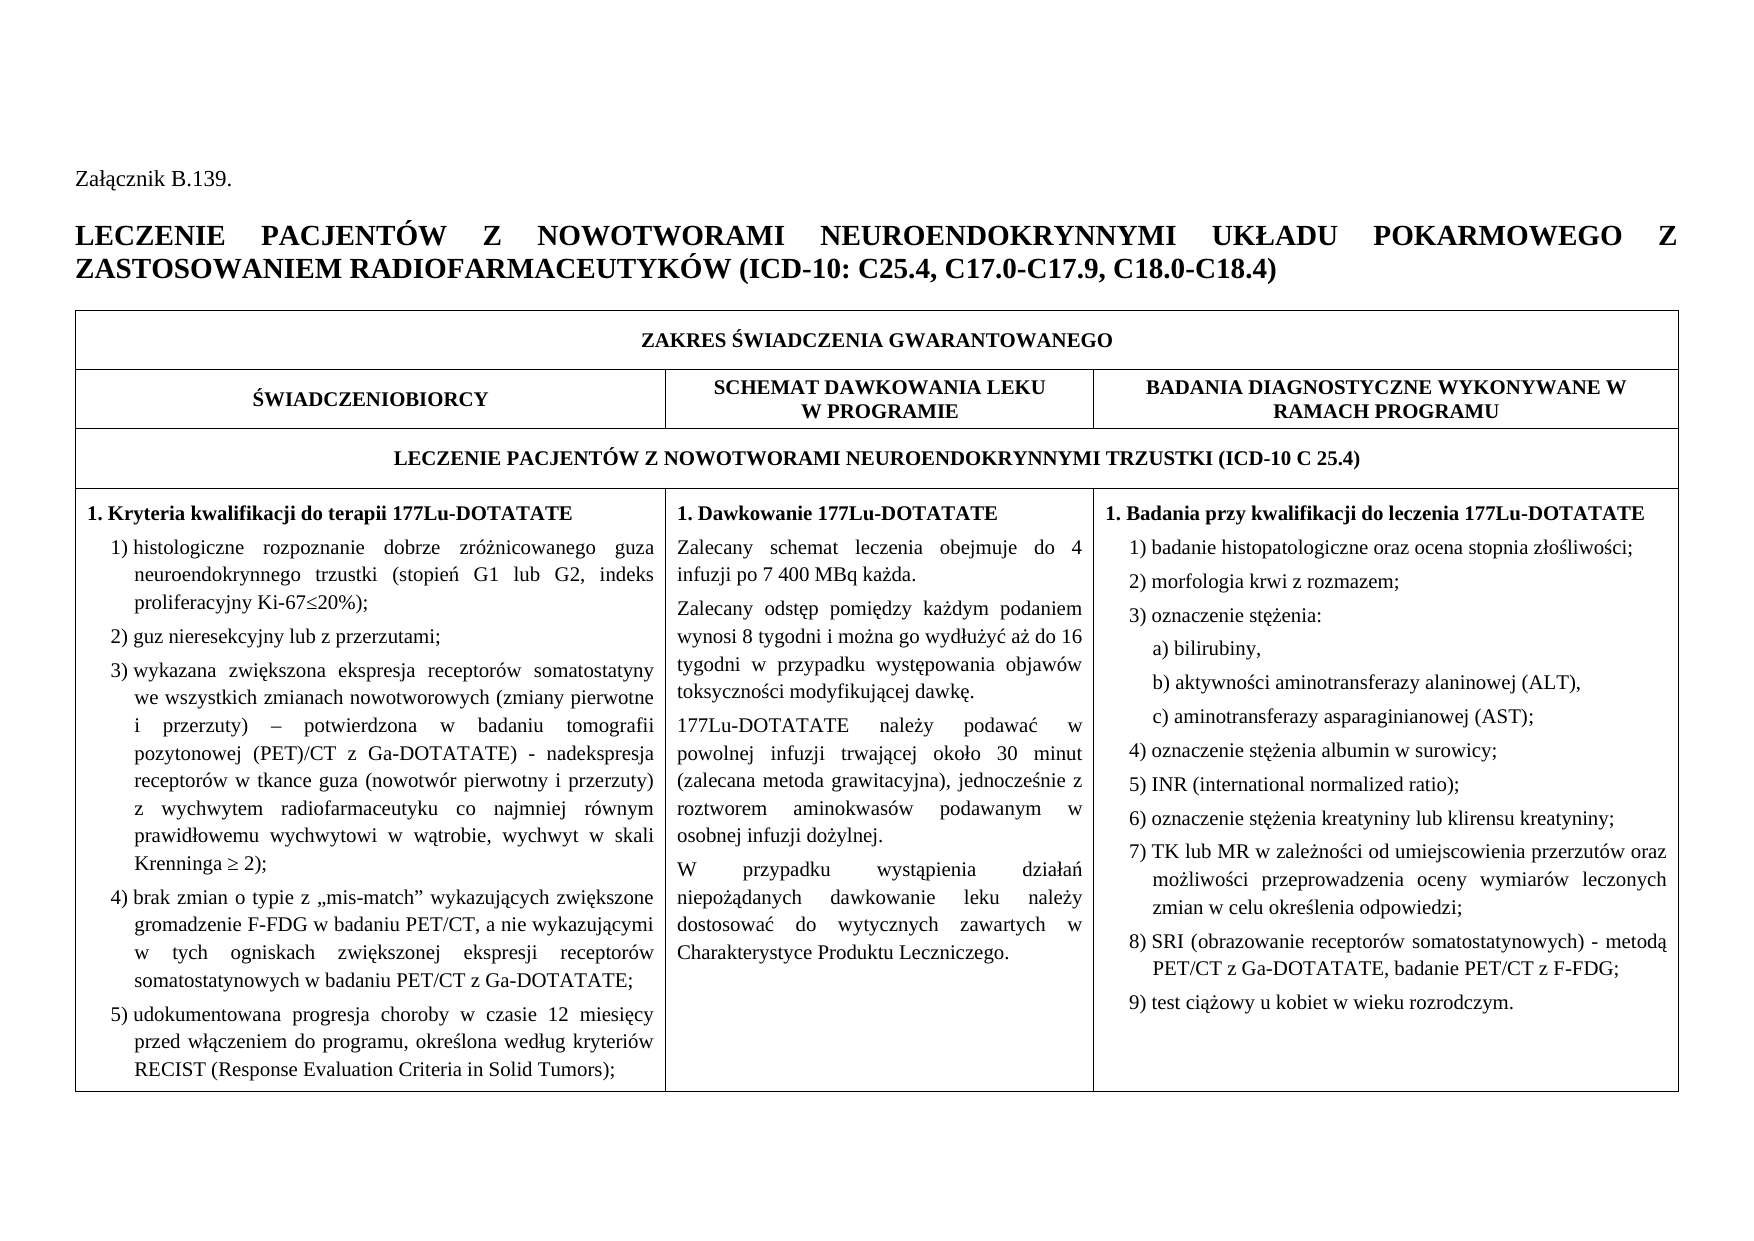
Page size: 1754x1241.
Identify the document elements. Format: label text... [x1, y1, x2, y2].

table_header ZAKRES ŚWIADCZENIA GWARANTOWANEGO [76, 311, 1678, 369]
text Załącznik B.139. [75, 165, 1679, 192]
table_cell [666, 489, 1093, 1091]
table_cell ŚWIADCZENIOBIORCY [76, 370, 665, 428]
table_cell SCHEMAT DAWKOWANIA LEKU W PROGRAMIE [666, 370, 1093, 428]
text LECZENIE PACJENTÓW Z NOWOTWORAMI NEUROENDOKRYNNYMI UKŁADU POKARMOWEGO Z ZASTOSOWANIEM RADIOFARMACEUTYKÓW (ICD-10: C25.4, C17.0-C17.9, C18.0-C18.4) [75, 218, 1679, 285]
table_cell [1094, 489, 1678, 1091]
table_cell LECZENIE PACJENTÓW Z NOWOTWORAMI NEUROENDOKRYNNYMI TRZUSTKI (ICD-10 C 25.4) [76, 429, 1678, 487]
table_cell BADANIA DIAGNOSTYCZNE WYKONYWANE W RAMACH PROGRAMU [1094, 370, 1678, 428]
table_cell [76, 489, 665, 1091]
